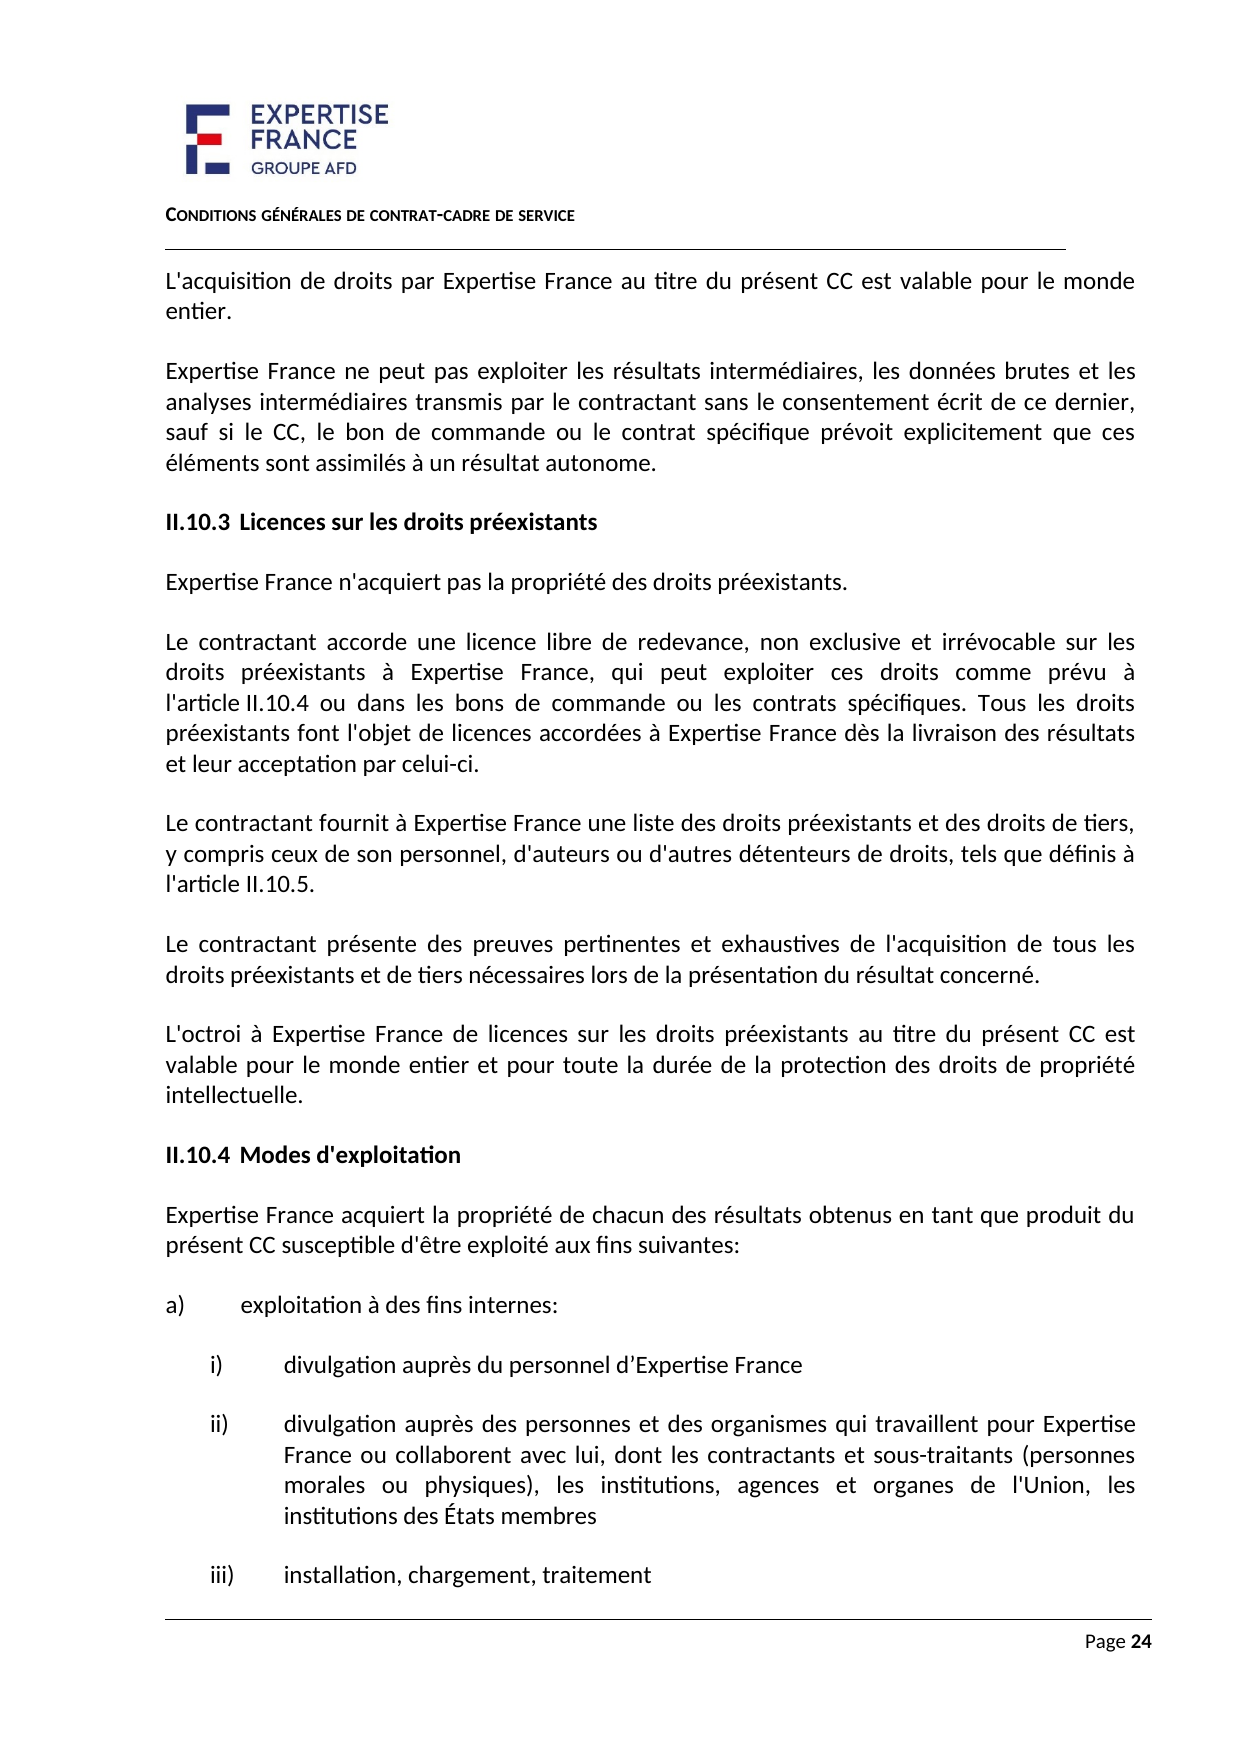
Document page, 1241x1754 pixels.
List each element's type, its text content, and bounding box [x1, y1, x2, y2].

text L'octroi à Expertise France de licences sur les droits préexistants au titre du présent CC est valable pour le monde entier et pour toute la durée de la protection des droits de propriété intellectuelle. [165, 1018, 1137, 1110]
text a) exploitation à des fins internes: [165, 1289, 1137, 1319]
list divulgation auprès des personnes et des organismes qui travaillent pour Expertise France ou collaborent avec lui, dont les contractants et sous-traitants (personnes morales ou physiques), les institutions, agences et organes de l'Union, les institutions des États membres [210, 1408, 1137, 1531]
text L'acquisition de droits par Expertise France au titre du présent CC est valable pour le monde entier. [165, 265, 1137, 326]
list divulgation auprès du personnel d’Expertise France [210, 1349, 1137, 1379]
subtitle II.10.4 Modes d'exploitation [165, 1139, 1137, 1170]
text Expertise France acquiert la propriété de chacun des résultats obtenus en tant que produit du présent CC susceptible d'être exploité aux fins suivantes: [165, 1199, 1137, 1260]
subtitle II.10.3 Licences sur les droits préexistants [165, 506, 1137, 537]
text Expertise France ne peut pas exploiter les résultats intermédiaires, les données brutes et les analyses intermédiaires transmis par le contractant sans le consentement écrit de ce dernier, sauf si le CC, le bon de commande ou le contrat spécifique prévoit explicitement que ces éléments sont assimilés à un résultat autonome. [165, 355, 1137, 477]
text Le contractant accorde une licence libre de redevance, non exclusive et irrévocable sur les droits préexistants à Expertise France, qui peut exploiter ces droits comme prévu à l'article II.10.4 ou dans les bons de commande ou les contrats spécifiques. Tous les droits préexistants font l'objet de licences accordées à Expertise France dès la livraison des résultats et leur acceptation par celui-ci. [165, 626, 1137, 778]
text Le contractant présente des preuves pertinentes et exhaustives de l'acquisition de tous les droits préexistants et de tiers nécessaires lors de la présentation du résultat concerné. [165, 928, 1137, 989]
text Le contractant fournit à Expertise France une liste des droits préexistants et des droits de tiers, y compris ceux de son personnel, d'auteurs ou d'autres détenteurs de droits, tels que définis à l'article II.10.5. [165, 807, 1137, 899]
picture [165, 75, 412, 202]
text Expertise France n'acquiert pas la propriété des droits préexistants. [165, 566, 1137, 597]
list installation, chargement, traitement [210, 1560, 1137, 1590]
